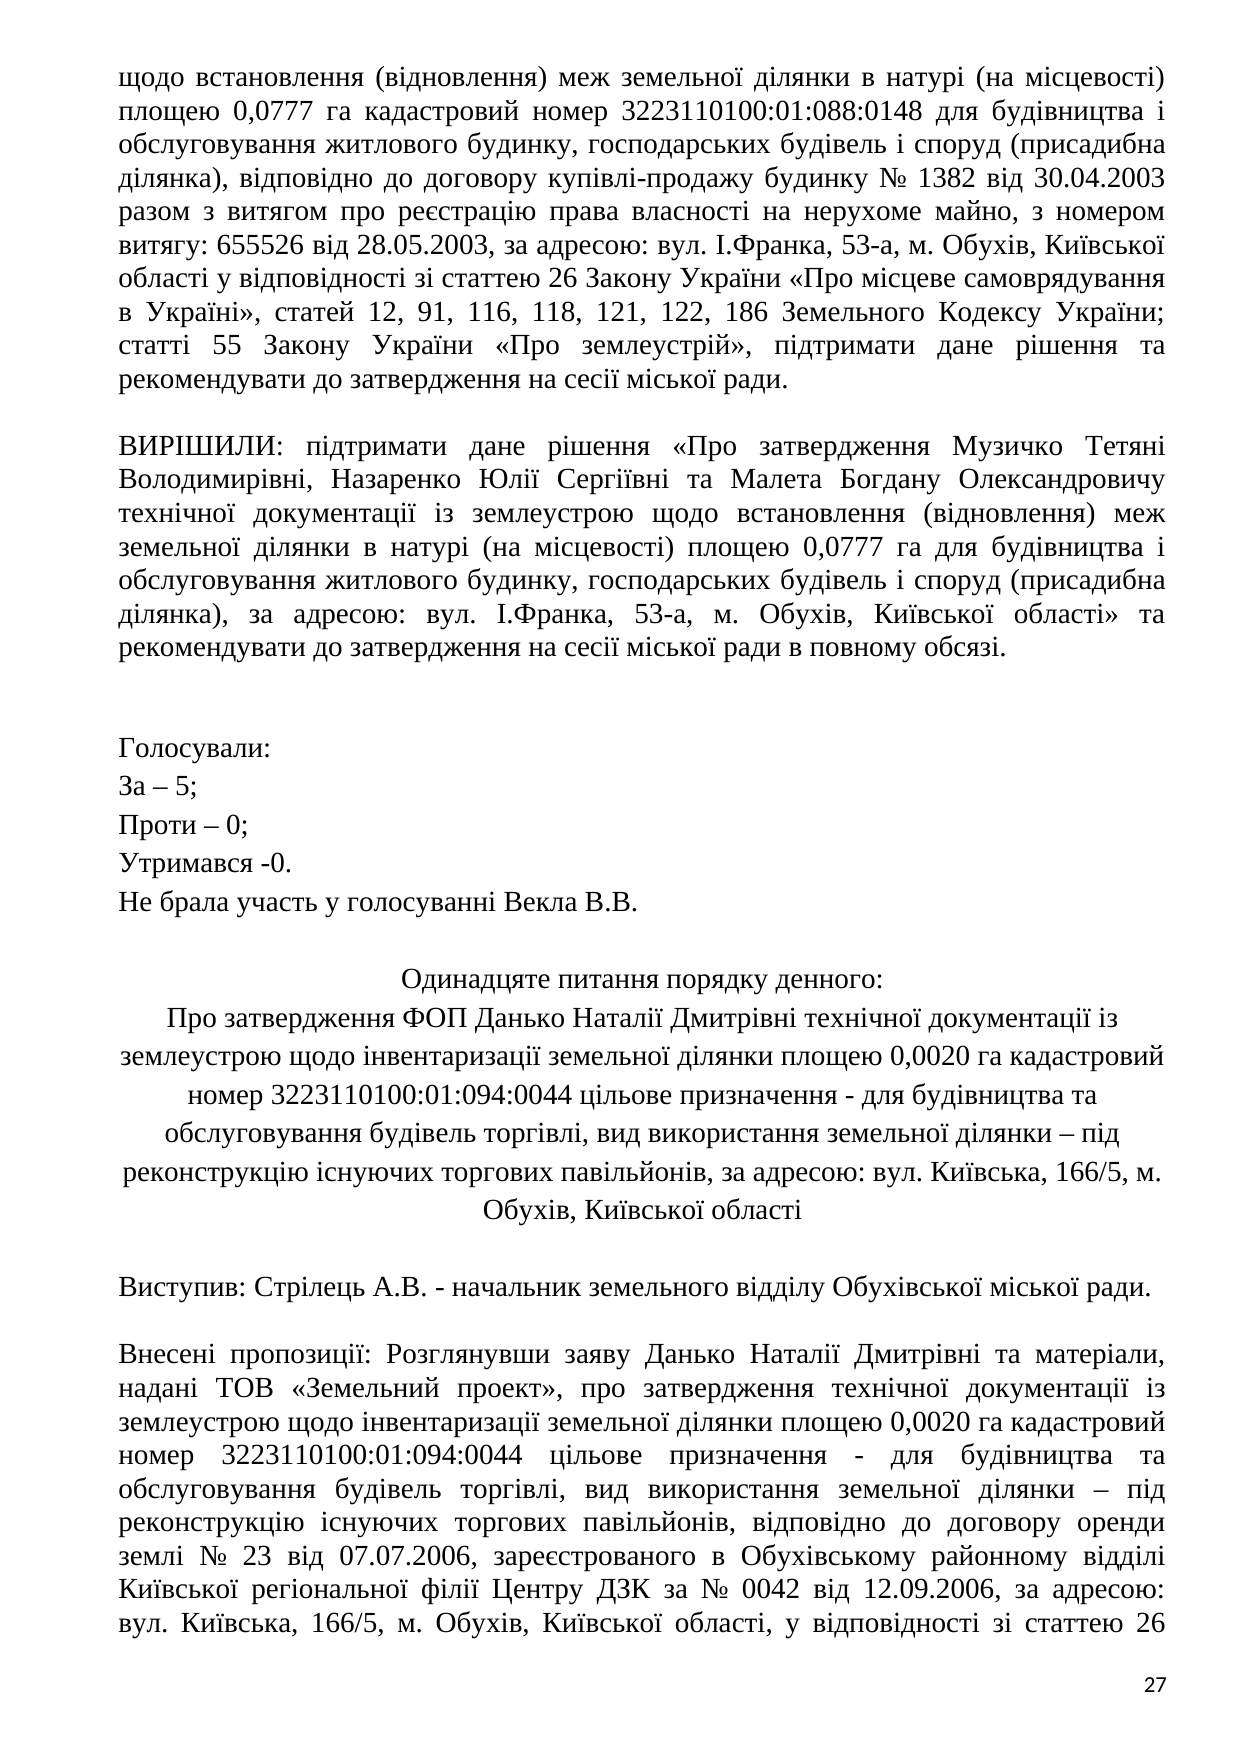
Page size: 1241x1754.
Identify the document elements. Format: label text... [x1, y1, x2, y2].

text Виступив: Стрілець А.В. - начальник земельного відділу Обухівської міської ради. [118, 1269, 1167, 1303]
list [118, 59, 1167, 394]
text Проти – 0; [118, 807, 1167, 841]
text Голосували: [118, 730, 1167, 763]
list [118, 1337, 1167, 1638]
text Про затвердження ФОП Данько Наталії Дмитрівні технічної документації із землеустрою щодо інвентаризації земельної ділянки площею 0,0020 га кадастровий номер 3223110100:01:094:0044 цільове призначення - для будівництва та обслуговування будівель торгівлі, вид використання земельної ділянки – під реконструкцію існуючих торгових павільйонів, за адресою: вул. Київська, 166/5, м. Обухів, Київської області [118, 1000, 1167, 1226]
text ВИРІШИЛИ: підтримати дане рішення «Про затвердження Музичко Тетяні Володимирівні, Назаренко Юлії Сергіївні та Малета Богдану Олександровичу технічної документації із землеустрою щодо встановлення (відновлення) меж земельної ділянки в натурі (на місцевості) площею 0,0777 га для будівництва і обслуговування житлового будинку, господарських будівель і споруд (присадибна ділянка), за адресою: вул. І.Франка, 53-а, м. Обухів, Київської області» та рекомендувати до затвердження на сесії міської ради в повному обсязі. [118, 428, 1167, 663]
text Одинадцяте питання порядку денного: [118, 961, 1167, 995]
text Утримався -0. [118, 846, 1167, 879]
text Не брала участь у голосуванні Векла В.В. [118, 884, 1167, 918]
text За – 5; [118, 768, 1167, 802]
